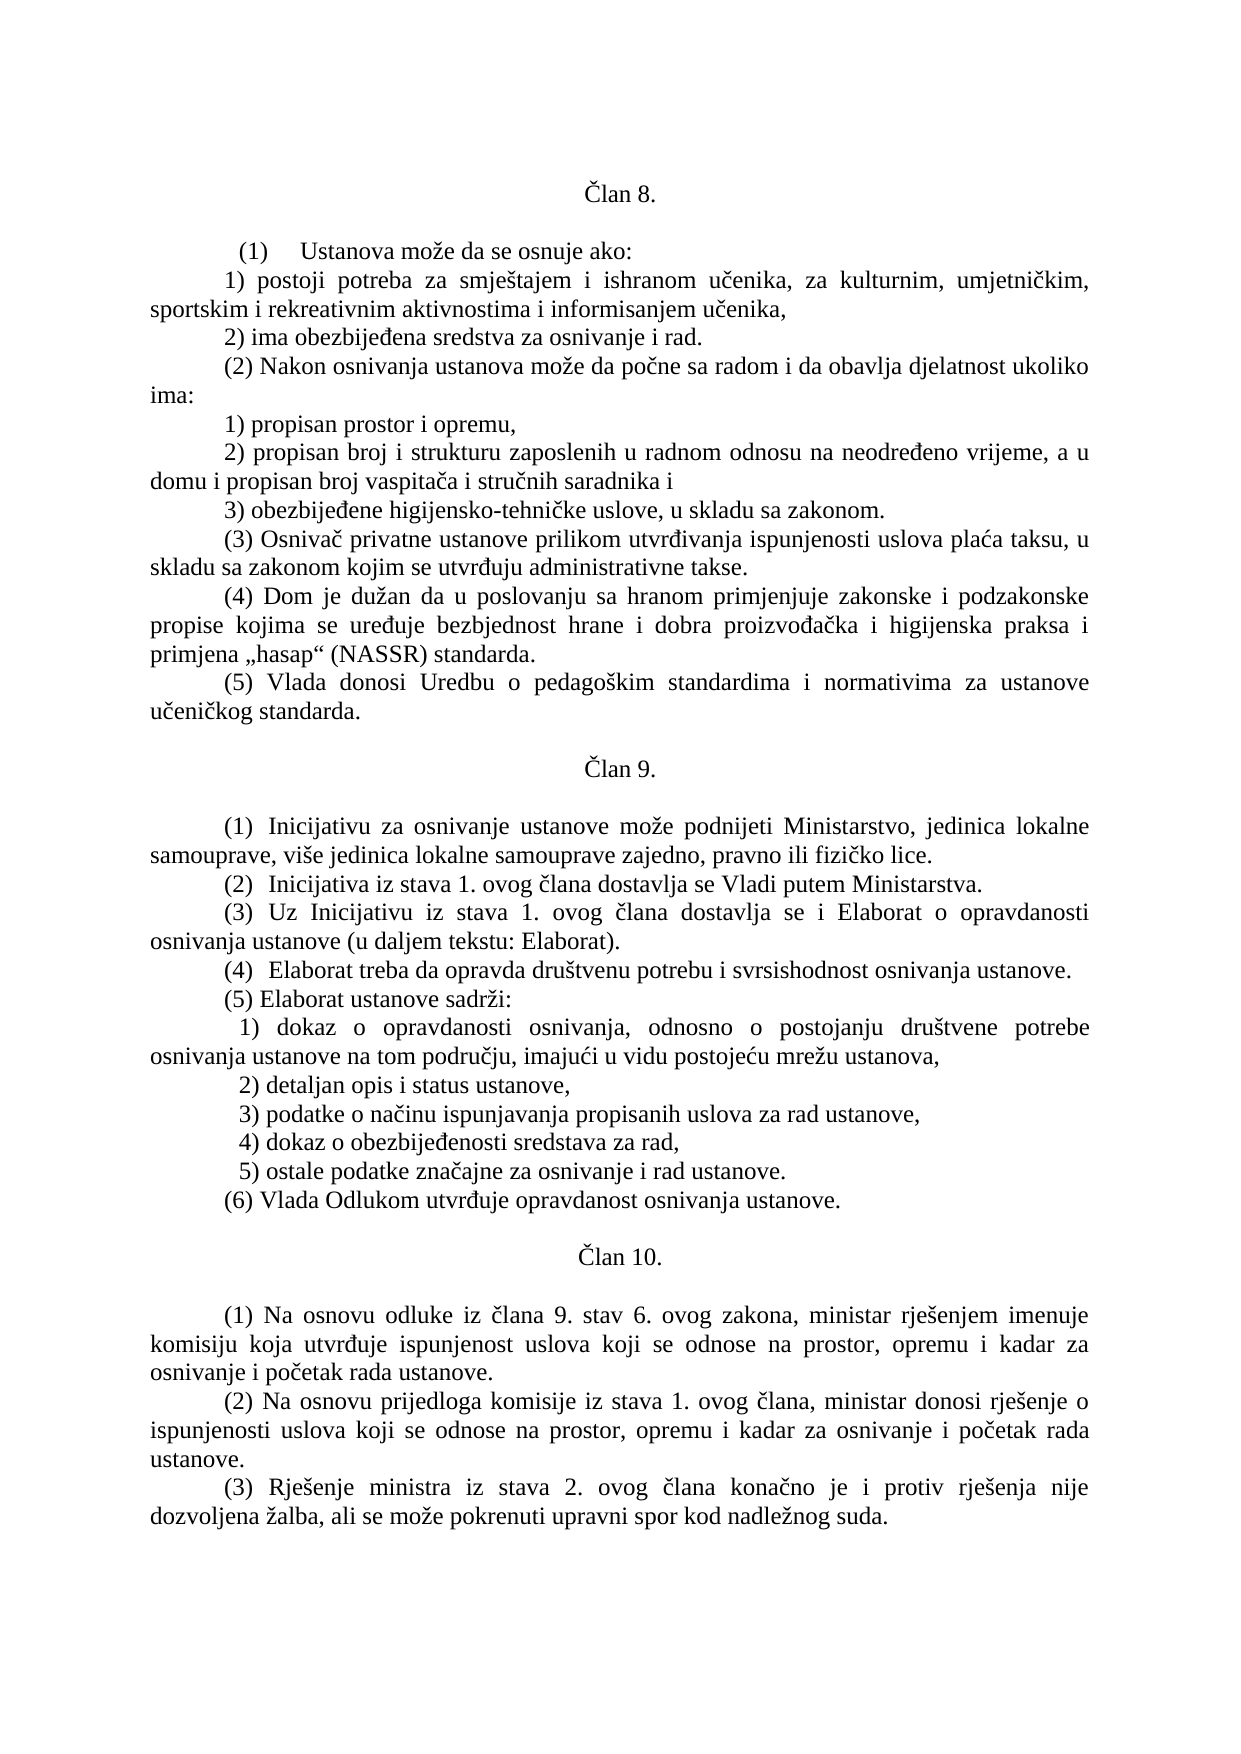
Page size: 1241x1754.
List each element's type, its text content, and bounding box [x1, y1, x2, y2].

text 2) propisan broj i strukturu zaposlenih u radnom odnosu na neodređeno vrijeme, a u domu i propisan broj vaspitača i stručnih saradnika i [150, 437, 1090, 495]
text (6) Vlada Odlukom utvrđuje opravdanost osnivanja ustanove. [150, 1185, 1090, 1214]
text (3) Osnivač privatne ustanove prilikom utvrđivanja ispunjenosti uslova plaća taksu, u skladu sa zakonom kojim se utvrđuju administrativne takse. [150, 524, 1090, 581]
text 3) obezbijeđene higijensko-tehničke uslove, u skladu sa zakonom. [150, 495, 1090, 524]
text (4) Dom je dužan da u poslovanju sa hranom primjenjuje zakonske i podzakonske propise kojima se uređuje bezbjednost hrane i dobra proizvođačka i higijenska praksa i primjena „hasap“ (NASSR) standarda. [150, 581, 1090, 667]
text Član 10. [150, 1242, 1090, 1271]
text 3) podatke o načinu ispunjavanja propisanih uslova za rad ustanove, [150, 1099, 1090, 1127]
text Član 9. [150, 754, 1090, 782]
text 2) detaljan opis i status ustanove, [150, 1070, 1090, 1099]
list Rješenje ministra iz stava 2. ovog člana konačno je i protiv rješenja nije dozvoljena žalba, ali se može pokrenuti upravni spor kod nadležnog suda. [150, 1472, 1090, 1530]
text 5) ostale podatke značajne za osnivanje i rad ustanove. [150, 1156, 1090, 1185]
list Inicijativu za osnivanje ustanove može podnijeti Ministarstvo, jedinica lokalne samouprave, više jedinica lokalne samouprave zajedno, pravno ili fizičko lice. [150, 811, 1090, 869]
text (2) Nakon osnivanja ustanova može da počne sa radom i da obavlja djelatnost ukoliko ima: [150, 351, 1090, 409]
text 1) dokaz o opravdanosti osnivanja, odnosno o postojanju društvene potrebe osnivanja ustanove na tom području, imajući u vidu postojeću mrežu ustanova, [150, 1012, 1090, 1070]
list Uz Inicijativu iz stava 1. ovog člana dostavlja se i Elaborat o opravdanosti osnivanja ustanove (u daljem tekstu: Elaborat). [150, 897, 1090, 955]
text 1) postoji potreba za smještajem i ishranom učenika, za kulturnim, umjetničkim, sportskim i rekreativnim aktivnostima i informisanjem učenika, [150, 265, 1090, 322]
text 4) dokaz o obezbijeđenosti sredstava za rad, [150, 1127, 1090, 1156]
text 2) ima obezbijeđena sredstva za osnivanje i rad. [150, 322, 1090, 351]
text (5) Elaborat ustanove sadrži: [150, 984, 1090, 1012]
list Na osnovu prijedloga komisije iz stava 1. ovog člana, ministar donosi rješenje o ispunjenosti uslova koji se odnose na prostor, opremu i kadar za osnivanje i početak rada ustanove. [150, 1386, 1090, 1472]
list Ustanova može da se osnuje ako: [150, 236, 1090, 265]
text (5) Vlada donosi Uredbu o pedagoškim standardima i normativima za ustanove učeničkog standarda. [150, 667, 1090, 725]
list Na osnovu odluke iz člana 9. stav 6. ovog zakona, ministar rješenjem imenuje komisiju koja utvrđuje ispunjenost uslova koji se odnose na prostor, opremu i kadar za osnivanje i početak rada ustanove. [150, 1300, 1090, 1386]
list Inicijativa iz stava 1. ovog člana dostavlja se Vladi putem Ministarstva. [150, 869, 1090, 897]
text Član 8. [150, 179, 1090, 207]
list Elaborat treba da opravda društvenu potrebu i svrsishodnost osnivanja ustanove. [150, 955, 1090, 984]
text 1) propisan prostor i opremu, [150, 409, 1090, 437]
